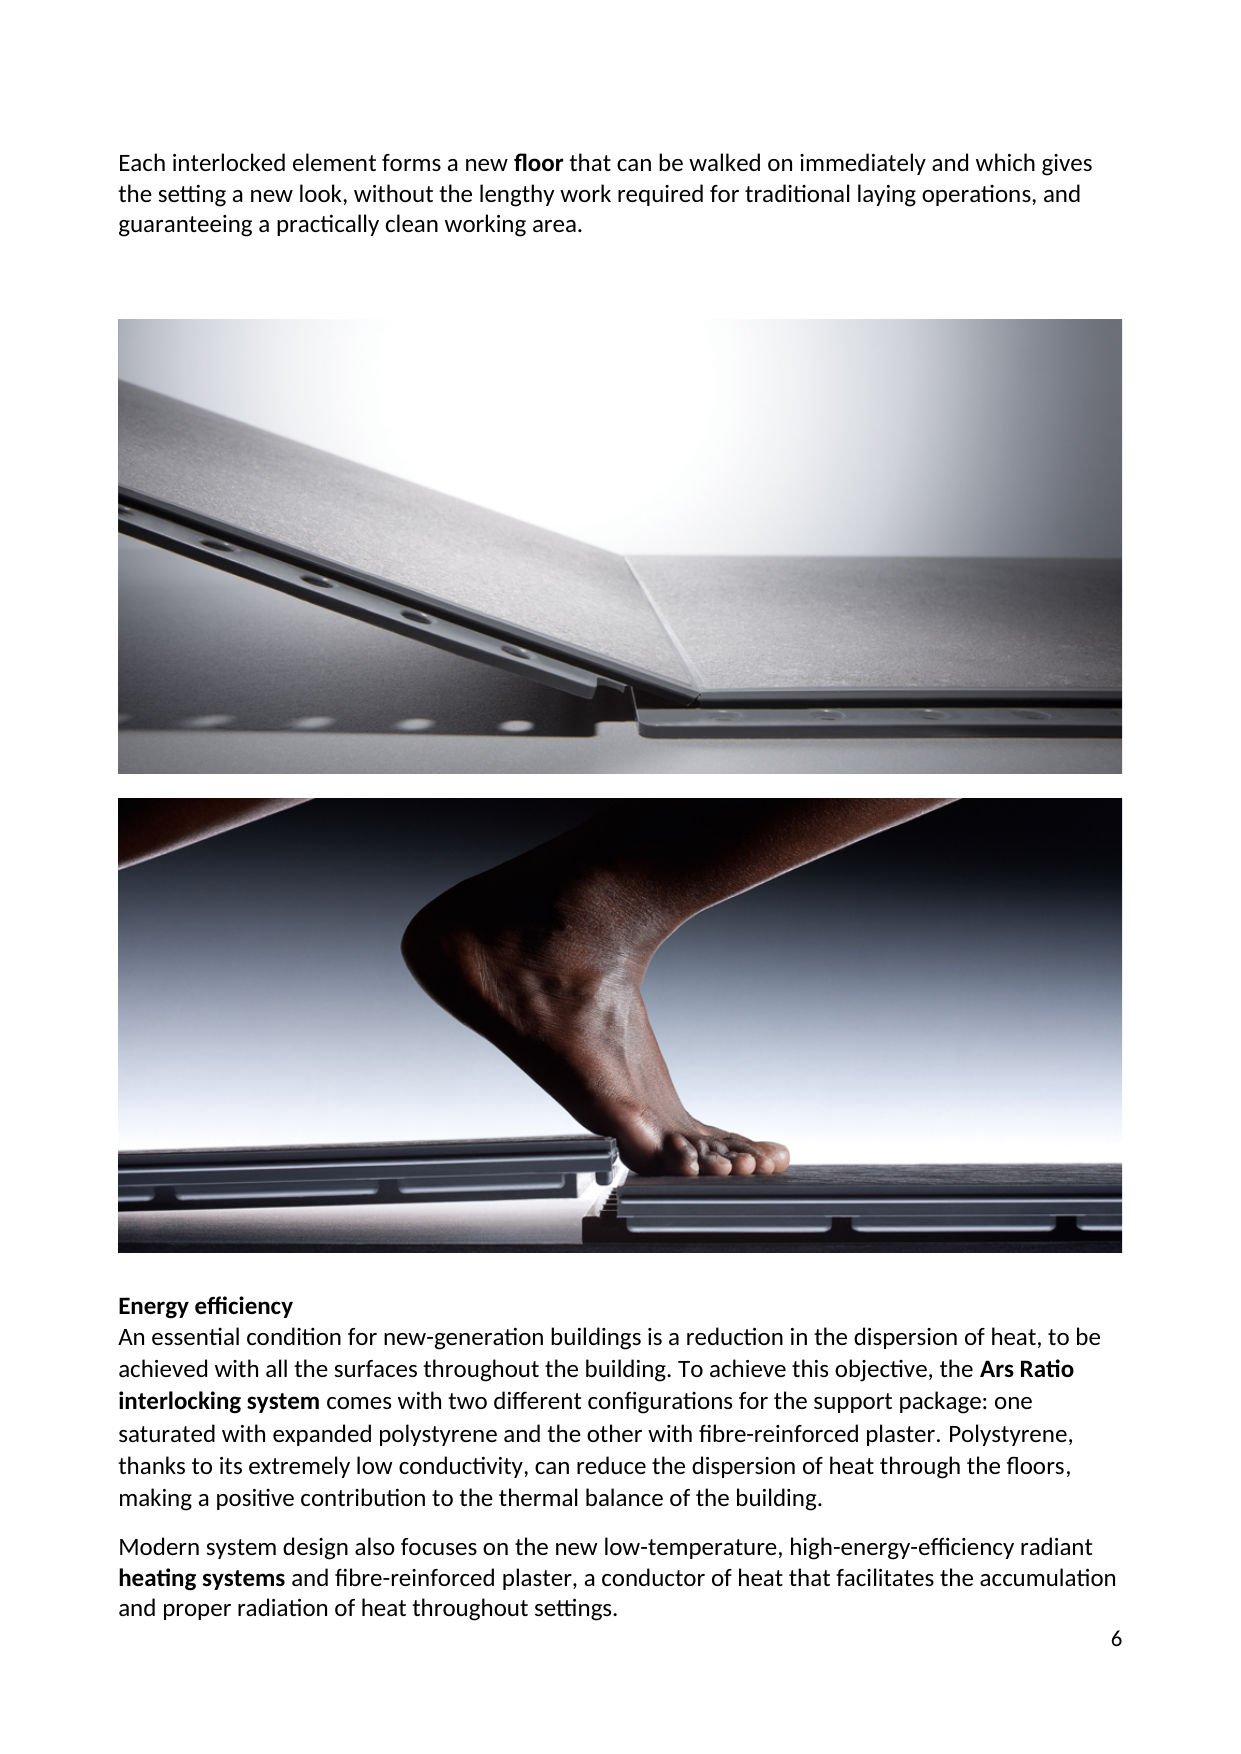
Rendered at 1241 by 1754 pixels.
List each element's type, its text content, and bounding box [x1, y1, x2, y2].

text Energy efficiency [118, 1277, 1122, 1321]
text Modern system design also focuses on the new low-temperature, high-energy-efficiency radiant heating systems and fibre-reinforced plaster, a conductor of heat that facilitates the accumulation and proper radiation of heat throughout settings. [118, 1531, 1122, 1623]
picture [118, 319, 1123, 774]
text Each interlocked element forms a new floor that can be walked on immediately and which gives the setting a new look, without the lengthy work required for traditional laying operations, and guaranteeing a practically clean working area. [118, 148, 1122, 239]
text An essential condition for new-generation buildings is a reduction in the dispersion of heat, to be achieved with all the surfaces throughout the building. To achieve this objective, the Ars Ratio interlocking system comes with two different configurations for the support package: one saturated with expanded polystyrene and the other with fibre-reinforced plaster. Polystyrene, thanks to its extremely low conductivity, can reduce the dispersion of heat through the floors, making a positive contribution to the thermal balance of the building. [118, 1321, 1122, 1513]
picture [118, 798, 1123, 1253]
